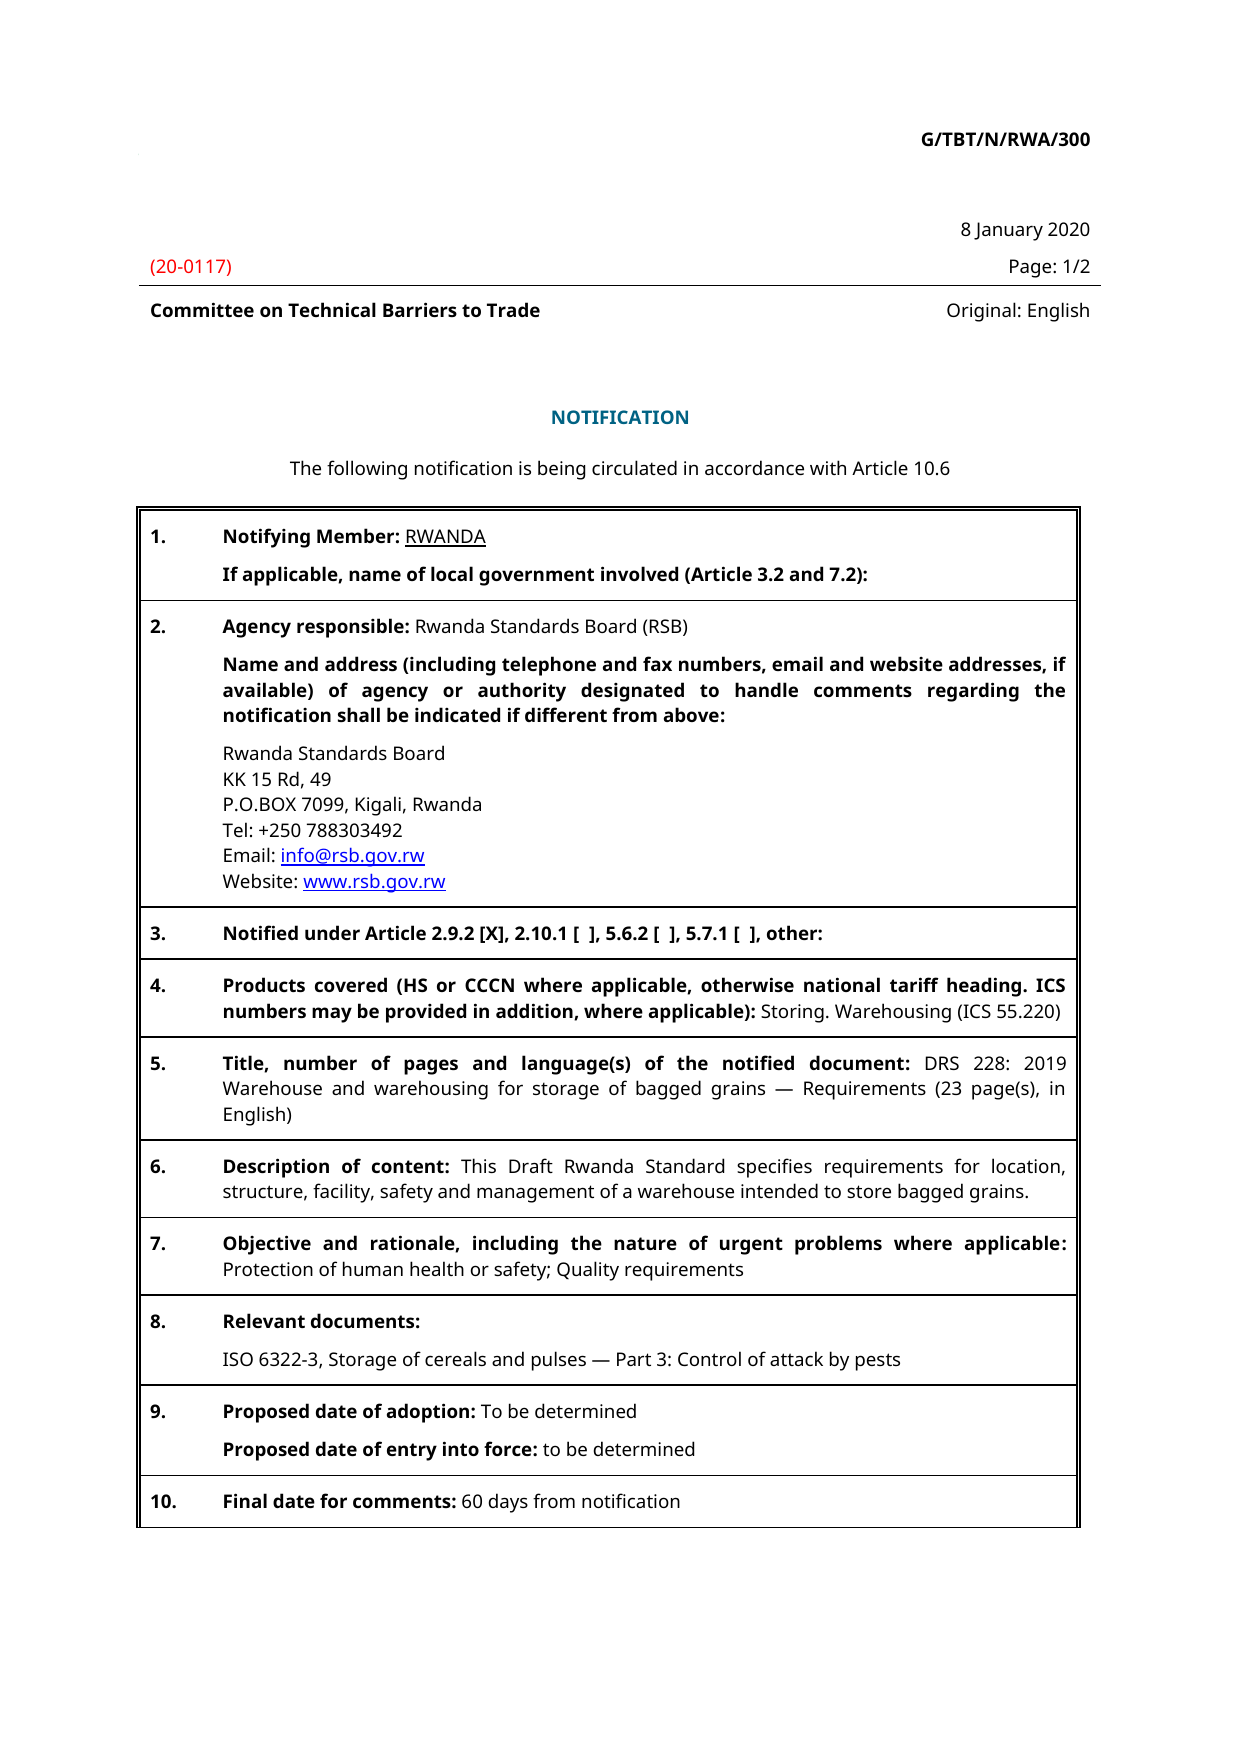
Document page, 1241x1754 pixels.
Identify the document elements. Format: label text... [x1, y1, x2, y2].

table_cell 9. [141, 1386, 211, 1474]
table_cell 10. [141, 1476, 211, 1527]
table_header 1. [141, 511, 211, 599]
text The following notification is being circulated in accordance with Article 10.6 [150, 455, 1090, 481]
table_cell 7. [141, 1218, 211, 1294]
table_cell Final date for comments: 60 days from notification [211, 1476, 1076, 1527]
title NOTIFICATION [150, 405, 1090, 430]
table_cell 5. [141, 1038, 211, 1139]
table_cell 6. [141, 1141, 211, 1217]
table_cell Relevant documents: ISO 6322-3, Storage of cereals and pulses — Part 3: Control of attack by pests [211, 1296, 1076, 1384]
table_cell Proposed date of adoption: To be determined Proposed date of entry into force: to be determined [211, 1386, 1076, 1474]
table_cell Notified under Article 2.9.2 [X], 2.10.1 [ ], 5.6.2 [ ], 5.7.1 [ ], other: [211, 908, 1076, 958]
table_cell 2. [141, 601, 211, 906]
table_cell Description of content: This Draft Rwanda Standard specifies requirements for location, structure, facility, safety and management of a warehouse intended to store bagged grains. [211, 1141, 1076, 1217]
table_cell Products covered (HS or CCCN where applicable, otherwise national tariff heading. ICS numbers may be provided in addition, where applicable): Storing. Warehousing (ICS 55.220) [211, 960, 1076, 1036]
table_cell 8. [141, 1296, 211, 1384]
table_cell 3. [141, 908, 211, 958]
table_cell Agency responsible: Rwanda Standards Board (RSB) Name and address (including telephone and fax numbers, email and website addresses, if available) of agency or authority designated to handle comments regarding the notification shall be indicated if different from above: Rwanda Standards Board KK 15 Rd, 49 P.O.BOX 7099, Kigali, Rwanda Tel: +250 788303492 Email: info@rsb.gov.rw Website: www.rsb.gov.rw [211, 601, 1076, 906]
table_cell Objective and rationale, including the nature of urgent problems where applicable: Protection of human health or safety; Quality requirements [211, 1218, 1076, 1294]
table_cell 4. [141, 960, 211, 1036]
table_header Notifying Member: Rwanda If applicable, name of local government involved (Article 3.2 and 7.2): [211, 511, 1076, 599]
table_cell Title, number of pages and language(s) of the notified document: DRS 228: 2019 Warehouse and warehousing for storage of bagged grains — Requirements (23 page(s), in English) [211, 1038, 1076, 1139]
